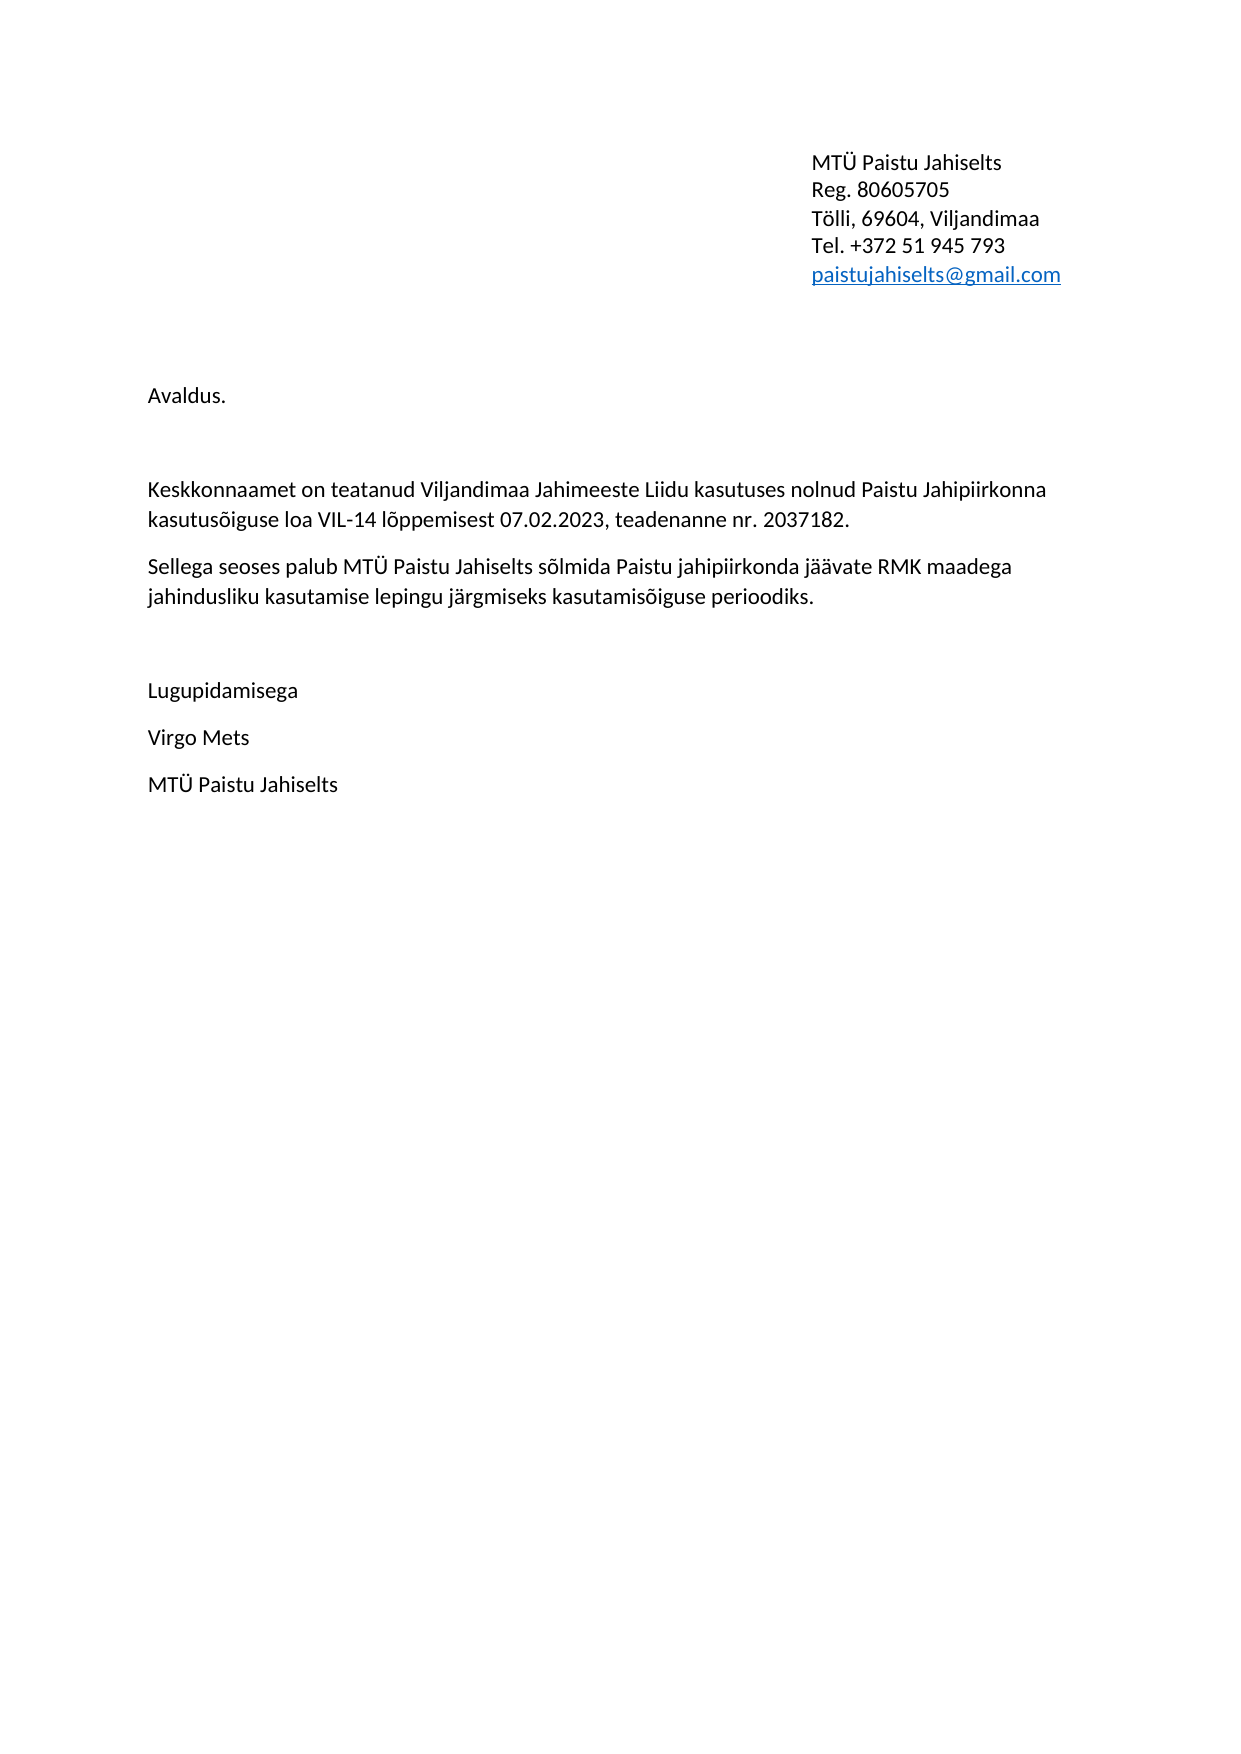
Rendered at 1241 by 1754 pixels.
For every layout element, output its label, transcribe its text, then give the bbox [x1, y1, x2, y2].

text Lugupidamisega [148, 676, 1093, 704]
text Keskkonnaamet on teatanud Viljandimaa Jahimeeste Liidu kasutuses nolnud Paistu Jahipiirkonna kasutusõiguse loa VIL-14 lõppemisest 07.02.2023, teadenanne nr. 2037182. [148, 475, 1093, 533]
text Avaldus. [148, 381, 1093, 409]
text Tel. +372 51 945 793 [148, 232, 1093, 260]
text Virgo Mets [148, 723, 1093, 751]
text Tölli, 69604, Viljandimaa [148, 204, 1093, 232]
text MTÜ Paistu Jahiselts [148, 148, 1093, 176]
text Reg. 80605705 [148, 176, 1093, 204]
text paistujahiselts@gmail.com [148, 260, 1093, 288]
text Sellega seoses palub MTÜ Paistu Jahiselts sõlmida Paistu jahipiirkonda jäävate RMK maadega jahindusliku kasutamise lepingu järgmiseks kasutamisõiguse perioodiks. [148, 552, 1093, 611]
text MTÜ Paistu Jahiselts [148, 770, 1093, 798]
